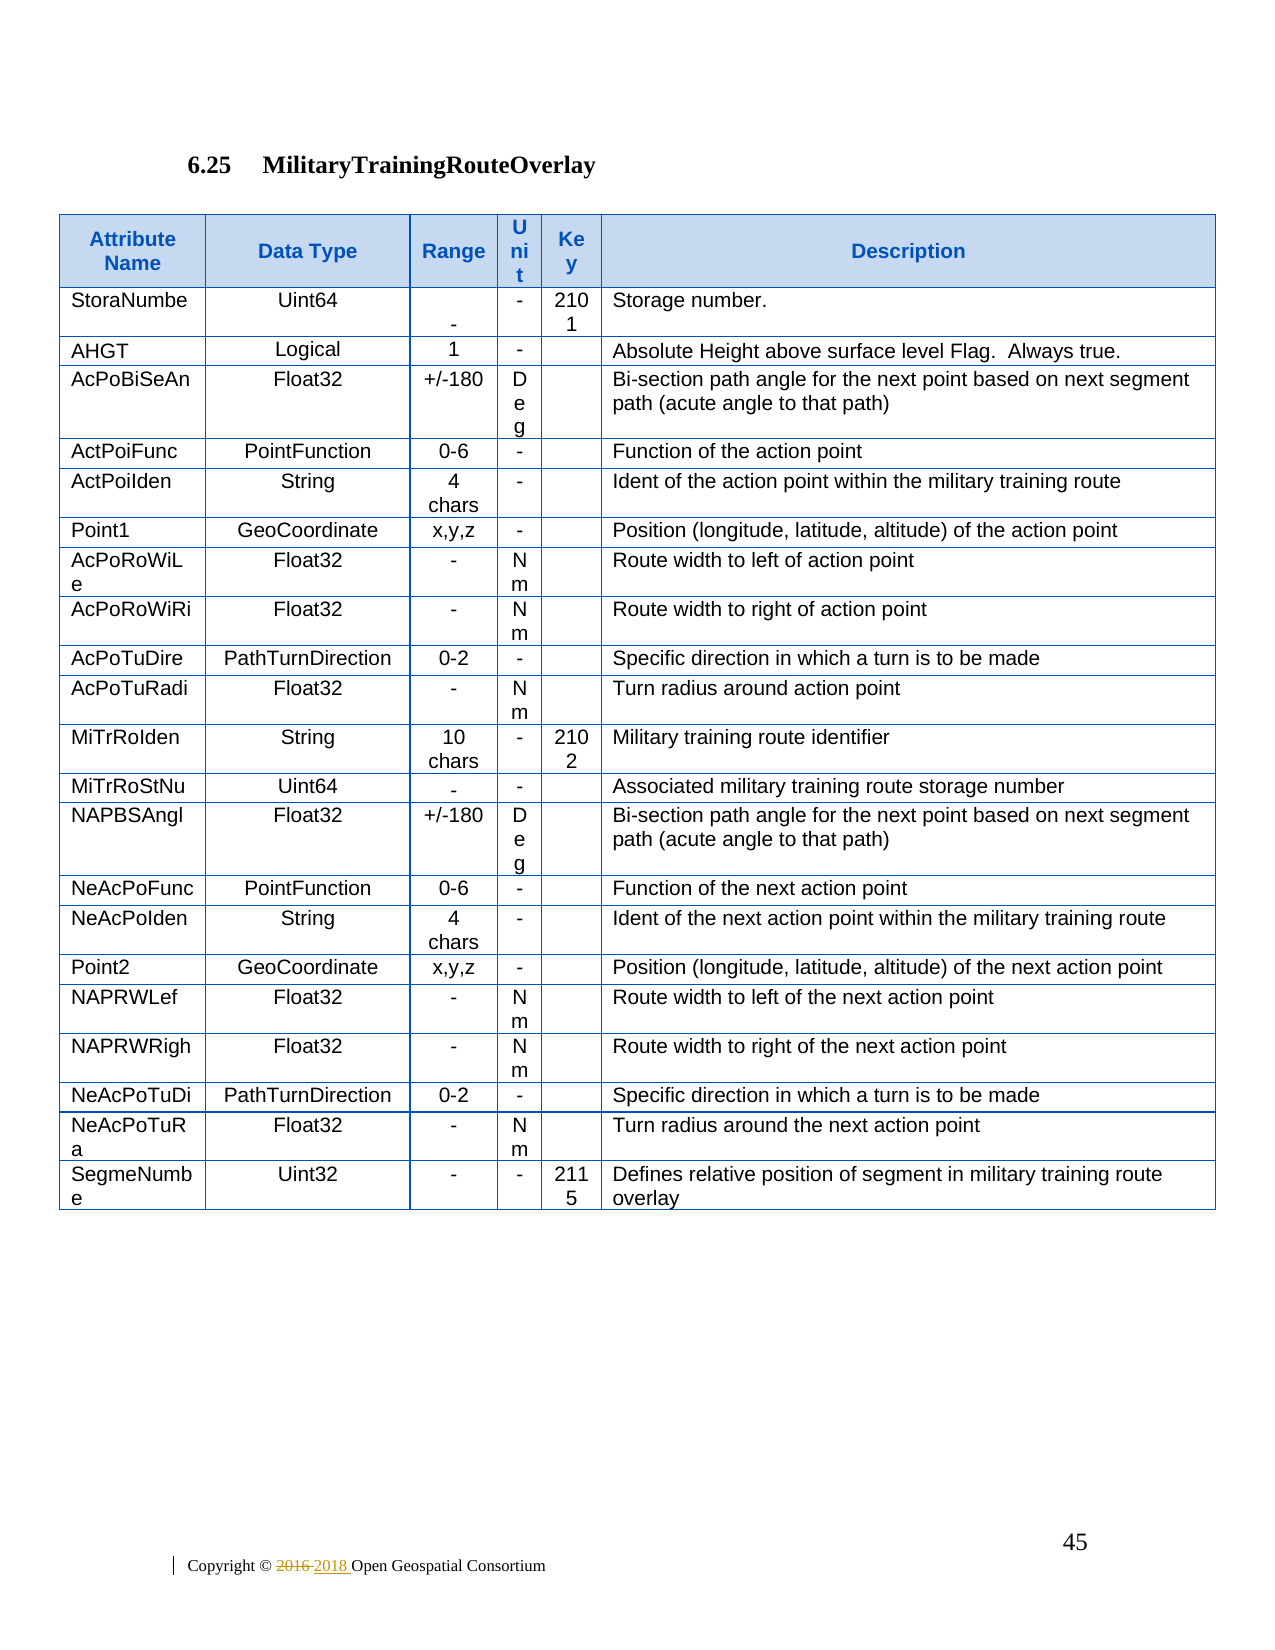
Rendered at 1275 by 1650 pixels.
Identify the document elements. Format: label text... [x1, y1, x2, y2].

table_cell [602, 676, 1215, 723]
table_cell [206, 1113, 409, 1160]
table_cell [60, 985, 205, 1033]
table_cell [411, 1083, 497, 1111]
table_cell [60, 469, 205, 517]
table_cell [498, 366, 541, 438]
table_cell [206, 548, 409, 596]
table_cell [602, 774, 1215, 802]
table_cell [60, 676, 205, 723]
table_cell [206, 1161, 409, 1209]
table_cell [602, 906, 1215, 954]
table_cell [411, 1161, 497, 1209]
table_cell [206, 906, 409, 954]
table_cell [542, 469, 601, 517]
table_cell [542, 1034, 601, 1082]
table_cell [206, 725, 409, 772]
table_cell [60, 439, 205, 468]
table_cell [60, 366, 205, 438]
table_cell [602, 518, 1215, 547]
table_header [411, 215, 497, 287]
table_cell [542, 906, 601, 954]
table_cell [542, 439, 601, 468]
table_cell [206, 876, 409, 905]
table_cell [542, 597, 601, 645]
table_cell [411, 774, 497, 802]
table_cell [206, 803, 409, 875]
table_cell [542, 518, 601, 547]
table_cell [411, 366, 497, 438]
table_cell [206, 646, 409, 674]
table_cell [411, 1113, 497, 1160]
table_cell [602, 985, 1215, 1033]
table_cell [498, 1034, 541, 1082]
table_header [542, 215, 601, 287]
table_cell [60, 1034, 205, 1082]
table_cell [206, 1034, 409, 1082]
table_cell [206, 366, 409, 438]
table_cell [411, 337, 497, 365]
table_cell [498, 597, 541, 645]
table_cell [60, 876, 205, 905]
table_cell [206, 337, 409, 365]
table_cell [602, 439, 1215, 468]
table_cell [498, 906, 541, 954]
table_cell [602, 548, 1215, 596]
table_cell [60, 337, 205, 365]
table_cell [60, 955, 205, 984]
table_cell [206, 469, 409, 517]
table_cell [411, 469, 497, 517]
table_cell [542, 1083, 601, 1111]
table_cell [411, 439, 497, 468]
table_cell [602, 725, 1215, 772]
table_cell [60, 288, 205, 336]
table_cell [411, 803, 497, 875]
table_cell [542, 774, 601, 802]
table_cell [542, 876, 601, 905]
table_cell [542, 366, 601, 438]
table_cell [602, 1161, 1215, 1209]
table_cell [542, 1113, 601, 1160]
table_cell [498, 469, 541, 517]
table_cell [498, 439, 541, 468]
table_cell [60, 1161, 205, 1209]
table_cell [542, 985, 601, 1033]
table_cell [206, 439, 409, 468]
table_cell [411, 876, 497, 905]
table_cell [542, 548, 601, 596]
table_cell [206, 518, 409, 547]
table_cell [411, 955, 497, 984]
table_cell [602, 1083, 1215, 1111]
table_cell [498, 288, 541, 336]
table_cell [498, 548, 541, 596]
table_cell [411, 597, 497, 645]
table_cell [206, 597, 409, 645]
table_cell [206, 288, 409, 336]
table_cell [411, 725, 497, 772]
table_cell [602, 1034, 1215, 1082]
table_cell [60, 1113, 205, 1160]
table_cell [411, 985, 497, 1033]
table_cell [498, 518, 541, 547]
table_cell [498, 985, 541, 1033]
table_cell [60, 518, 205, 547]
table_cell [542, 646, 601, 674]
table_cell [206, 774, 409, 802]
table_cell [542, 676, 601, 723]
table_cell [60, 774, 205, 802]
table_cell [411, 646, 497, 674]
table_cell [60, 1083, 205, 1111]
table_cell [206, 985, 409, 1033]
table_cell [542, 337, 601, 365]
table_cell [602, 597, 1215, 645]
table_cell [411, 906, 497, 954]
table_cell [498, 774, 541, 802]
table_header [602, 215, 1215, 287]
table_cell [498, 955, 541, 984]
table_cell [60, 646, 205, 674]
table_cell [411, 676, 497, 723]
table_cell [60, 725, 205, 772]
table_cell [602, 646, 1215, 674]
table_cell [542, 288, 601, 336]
subtitle MilitaryTrainingRouteOverlay [187, 150, 1087, 179]
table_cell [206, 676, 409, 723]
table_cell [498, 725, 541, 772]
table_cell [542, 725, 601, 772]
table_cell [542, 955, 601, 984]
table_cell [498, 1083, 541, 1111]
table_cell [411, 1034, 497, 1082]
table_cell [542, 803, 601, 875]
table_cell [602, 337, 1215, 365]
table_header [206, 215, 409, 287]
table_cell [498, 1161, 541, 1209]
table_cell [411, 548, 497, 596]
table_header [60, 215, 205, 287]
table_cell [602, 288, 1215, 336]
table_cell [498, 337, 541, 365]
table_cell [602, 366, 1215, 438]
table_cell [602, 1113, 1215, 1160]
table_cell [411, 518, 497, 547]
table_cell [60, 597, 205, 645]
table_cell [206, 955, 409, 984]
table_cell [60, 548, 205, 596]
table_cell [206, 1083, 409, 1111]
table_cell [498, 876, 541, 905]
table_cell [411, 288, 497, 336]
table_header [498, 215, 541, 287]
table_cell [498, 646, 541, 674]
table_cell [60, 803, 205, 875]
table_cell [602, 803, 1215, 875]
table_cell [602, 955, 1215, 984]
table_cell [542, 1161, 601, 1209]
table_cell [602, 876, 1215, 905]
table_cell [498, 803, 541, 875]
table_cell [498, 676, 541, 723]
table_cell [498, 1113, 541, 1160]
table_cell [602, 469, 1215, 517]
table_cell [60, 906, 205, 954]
